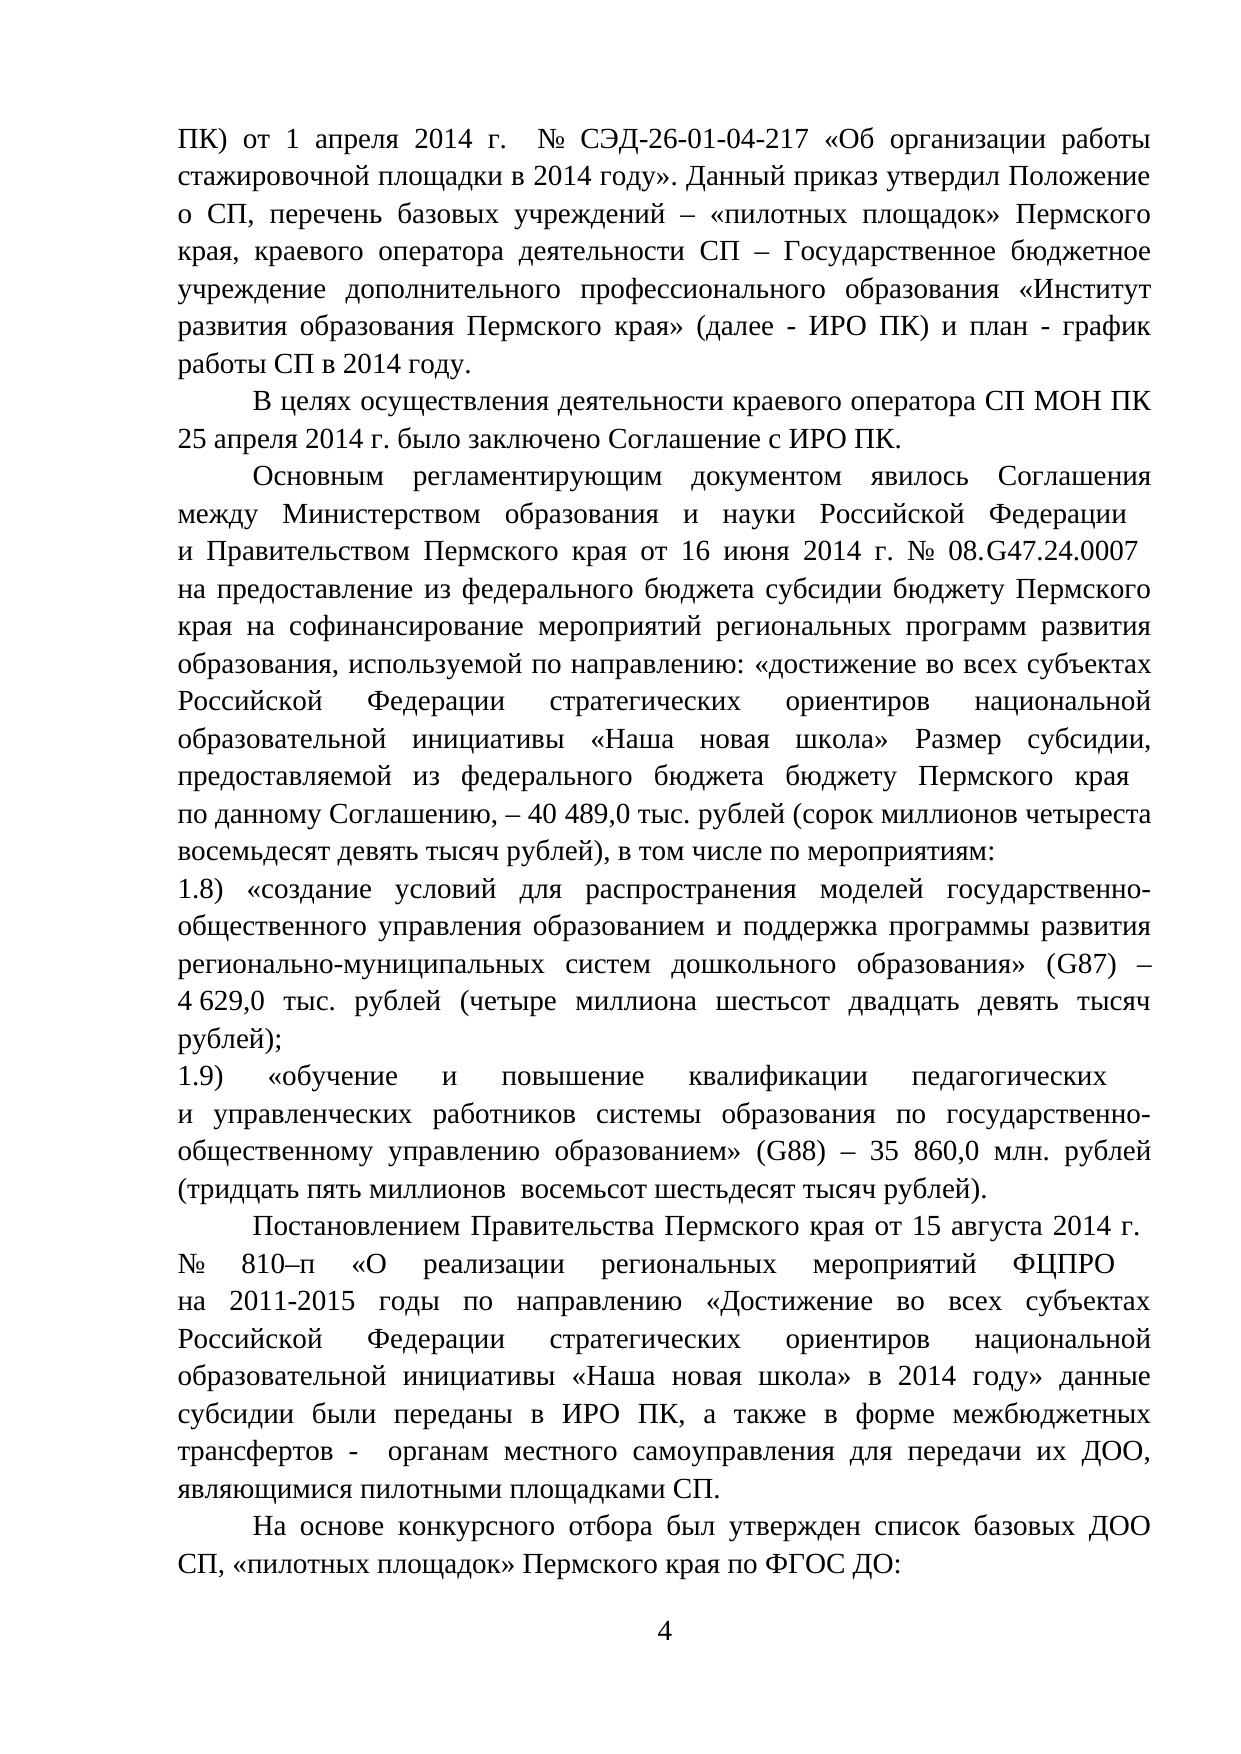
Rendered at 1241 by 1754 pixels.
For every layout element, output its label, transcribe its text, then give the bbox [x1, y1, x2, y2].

text Постановлением Правительства Пермского края от 15 августа . № 810–п «О реализации региональных мероприятий ФЦПРО на 2011-2015 годы по направлению «Достижение во всех субъектах Российской Федерации стратегических ориентиров национальной образовательной инициативы «Наша новая школа» в 2014 году» данные субсидии были переданы в ИРО ПК, а также в форме межбюджетных трансфертов - органам местного самоуправления для передачи их ДОО, являющимися пилотными площадками СП. [177, 1206, 1152, 1506]
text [177, 118, 1152, 381]
text Основным регламентирующим документом явилось Соглашения между Министерством образования и науки Российской Федерации и Правительством Пермского края от 16 июня . № 08.G47.24.0007 на предоставление из федерального бюджета субсидии бюджету Пермского края на софинансирование мероприятий региональных программ развития образования, используемой по направлению: «достижение во всех субъектах Российской Федерации стратегических ориентиров национальной образовательной инициативы «Наша новая школа» Размер субсидии, предоставляемой из федерального бюджета бюджету Пермского края по данному Соглашению, – 40 489,0 тыс. рублей (сорок миллионов четыреста восемьдесят девять тысяч рублей), в том числе по мероприятиям: [177, 456, 1152, 868]
text В целях осуществления деятельности краевого оператора СП МОН ПК 25 апреля . было заключено Соглашение с ИРО ПК. [177, 381, 1152, 456]
text На основе конкурсного отбора был утвержден список базовых ДОО СП, «пилотных площадок» Пермского края по ФГОС ДО: [177, 1506, 1152, 1581]
text 1.8) «создание условий для распространения моделей государственно-общественного управления образованием и поддержка программы развития регионально-муниципальных систем дошкольного образования» (G87) – 4 629,0 тыс. рублей (четыре миллиона шестьсот двадцать девять тысяч рублей); [177, 868, 1152, 1056]
text 1.9) «обучение и повышение квалификации педагогических и управленческих работников системы образования по государственно-общественному управлению образованием» (G88) – 35 860,0 млн. рублей (тридцать пять миллионов восемьсот шестьдесят тысяч рублей). [177, 1056, 1152, 1206]
